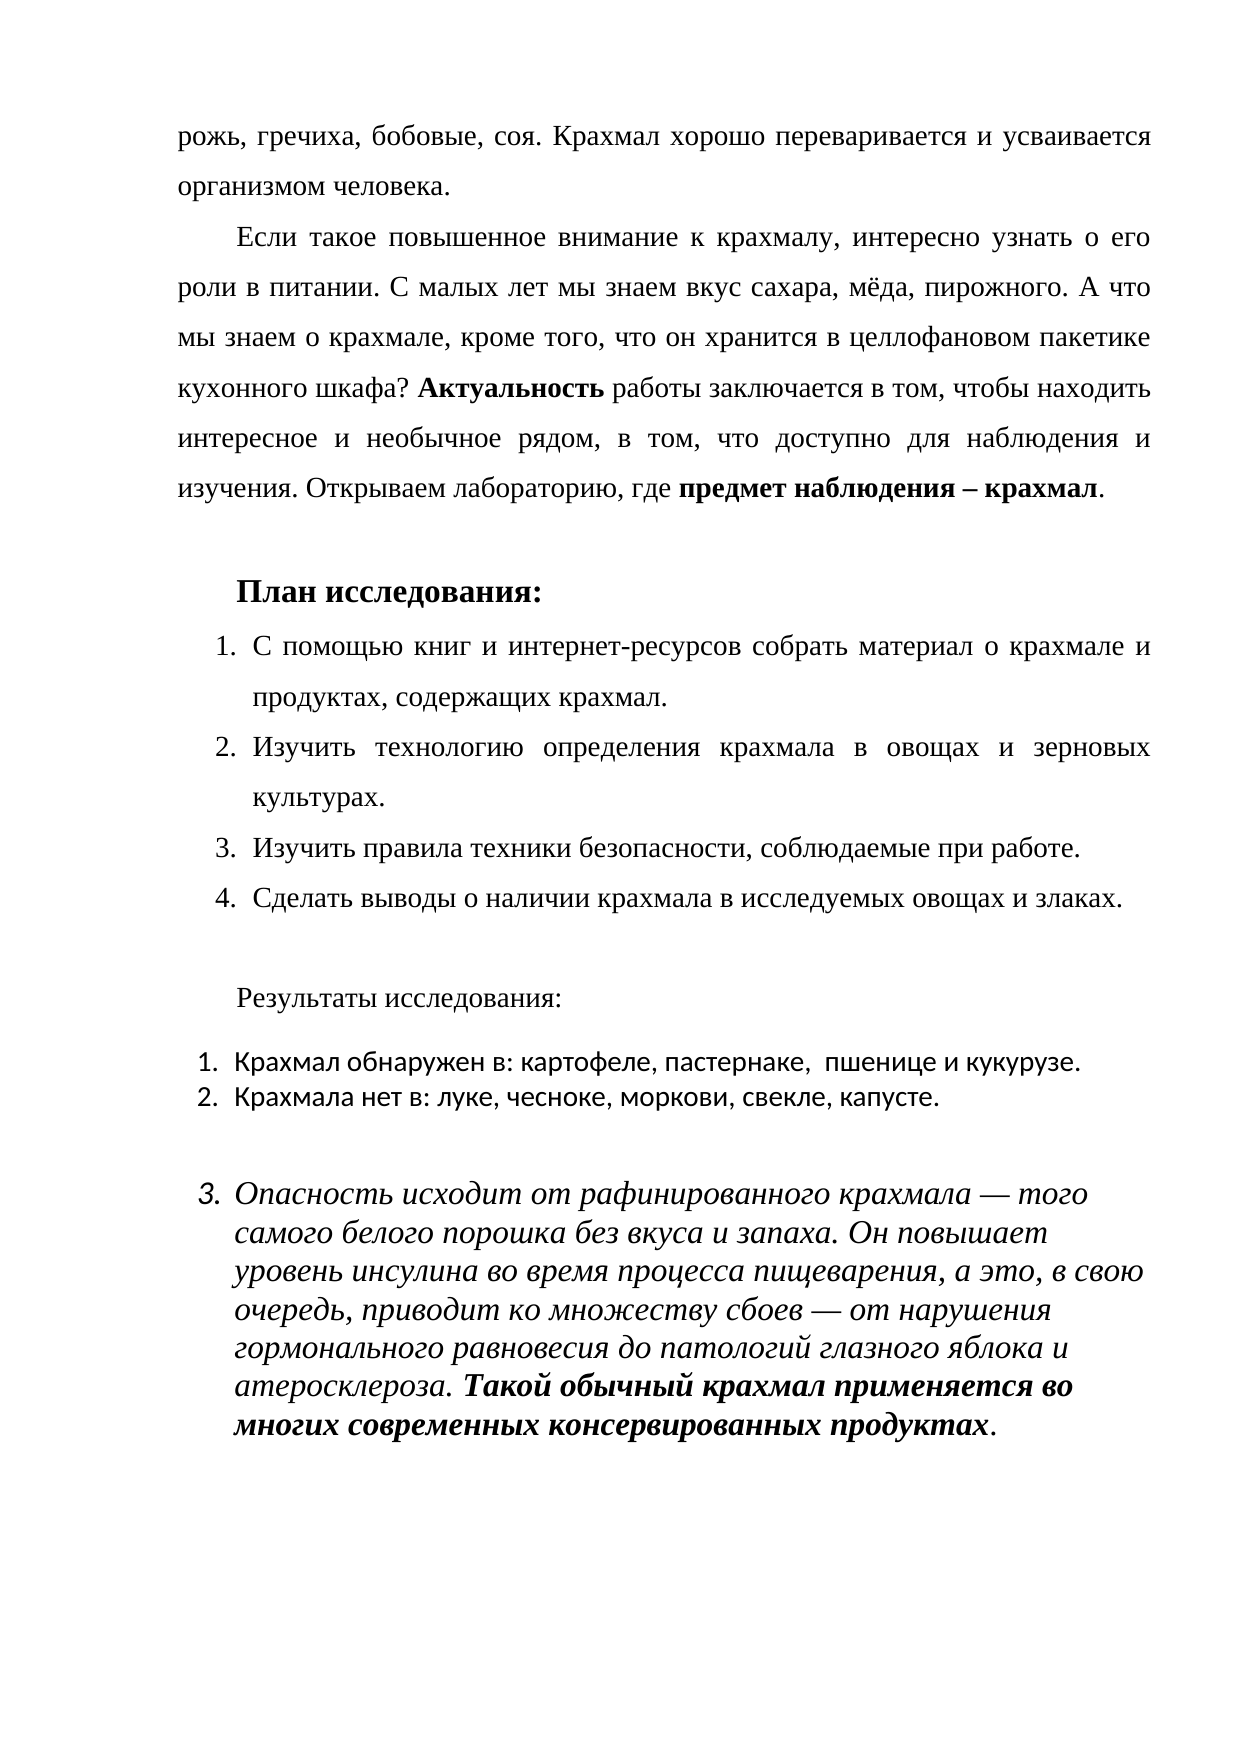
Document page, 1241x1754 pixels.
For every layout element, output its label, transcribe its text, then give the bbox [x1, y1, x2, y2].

list Крахмала нет в: луке, чесноке, моркови, свекле, капусте. [197, 1078, 1152, 1114]
list Сделать выводы о наличии крахмала в исследуемых овощах и злаках. [215, 880, 1152, 913]
list Опасность исходит от рафинированного крахмала — того самого белого порошка без вкуса и запаха. Он повышает уровень инсулина во время процесса пищеварения, а это, в свою очередь, приводит ко множеству сбоев — от нарушения гормонального равновесия до патологий глазного яблока и атеросклероза. Такой обычный крахмал применяется во многих современных консервированных продуктах. [197, 1172, 1152, 1442]
list Изучить технологию определения крахмала в овощах и зерновых культурах. [215, 729, 1152, 813]
list С помощью книг и интернет-ресурсов собрать материал о крахмале и продуктах, содержащих крахмал. [215, 628, 1152, 712]
text План исследования: [177, 571, 1152, 609]
list Крахмал обнаружен в: картофеле, пастернаке, пшенице и кукурузе. [197, 1043, 1152, 1078]
text Если такое повышенное внимание к крахмалу, интересно узнать о его роли в питании. С малых лет мы знаем вкус сахара, мёда, пирожного. А что мы знаем о крахмале, кроме того, что он хранится в целлофановом пакетике кухонного шкафа? Актуальность работы заключается в том, чтобы находить интересное и необычное рядом, в том, что доступно для наблюдения и изучения. Открываем лабораторию, где предмет наблюдения – крахмал. [177, 219, 1152, 504]
text Результаты исследования: [177, 981, 1152, 1014]
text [177, 118, 1152, 202]
list Изучить правила техники безопасности, соблюдаемые при работе. [215, 830, 1152, 863]
